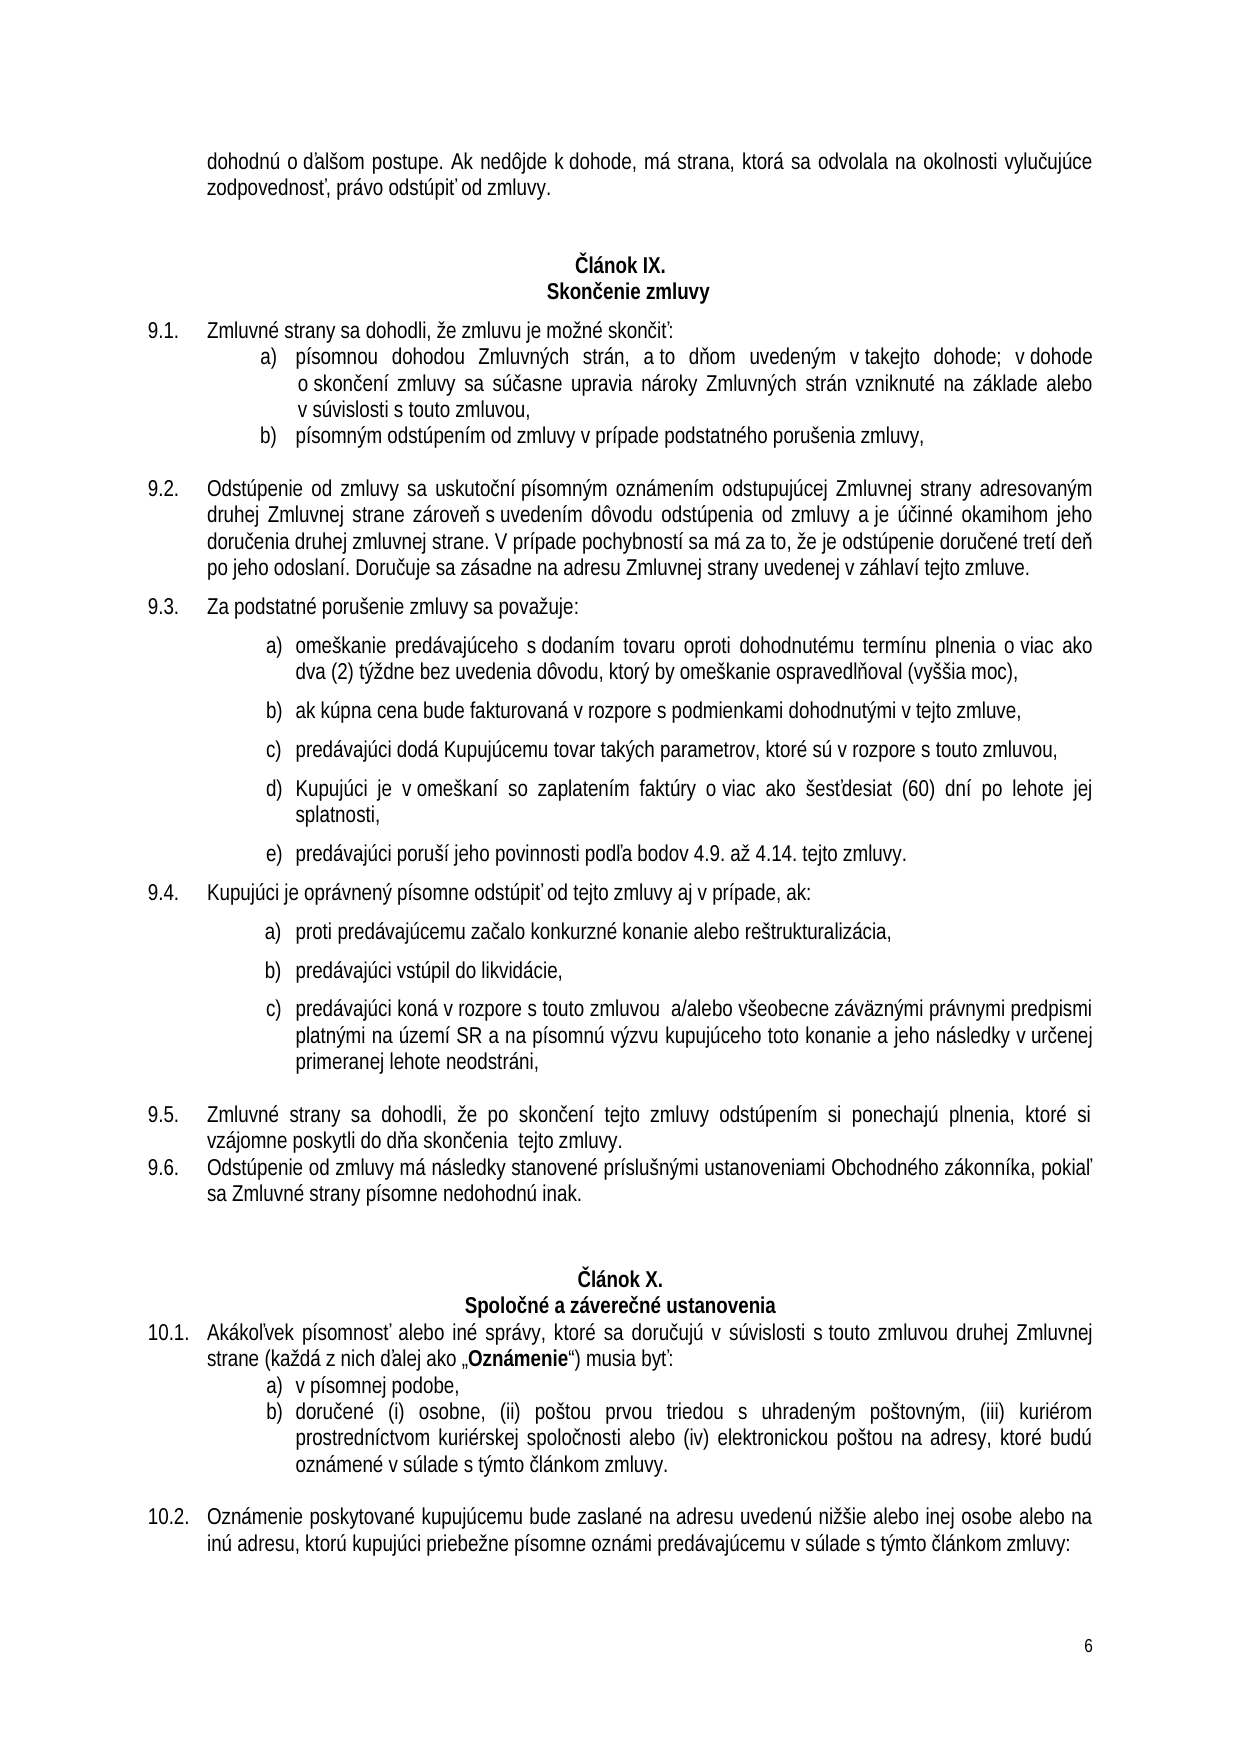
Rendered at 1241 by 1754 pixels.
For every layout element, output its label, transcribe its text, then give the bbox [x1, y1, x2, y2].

list predávajúci poruší jeho povinnosti podľa bodov 4.9. až 4.14. tejto zmluvy. [266, 840, 1092, 866]
text Článok X. [148, 1266, 1092, 1292]
list omeškanie predávajúceho s dodaním tovaru oproti dohodnutému termínu plnenia o viac ako dva (2) týždne bez uvedenia dôvodu, ktorý by omeškanie ospravedlňoval (vyššia moc), [266, 632, 1092, 684]
list Odstúpenie od zmluvy má následky stanovené príslušnými ustanoveniami Obchodného zákonníka, pokiaľ sa Zmluvné strany písomne nedohodnú inak. [148, 1153, 1092, 1206]
list Oznámenie poskytované kupujúcemu bude zaslané na adresu uvedenú nižšie alebo inej osobe alebo na inú adresu, ktorú kupujúci priebežne písomne oznámi predávajúcemu v súlade s týmto článkom zmluvy: [148, 1503, 1092, 1556]
list Kupujúci je v omeškaní so zaplatením faktúry o viac ako šesťdesiat (60) dní po lehote jej splatnosti, [266, 775, 1092, 827]
list Akákoľvek písomnosť alebo iné správy, ktoré sa doručujú v súvislosti s touto zmluvou druhej Zmluvnej strane (každá z nich ďalej ako „Oznámenie“) musia byť: [148, 1319, 1092, 1372]
list predávajúci vstúpil do likvidácie, [221, 957, 1092, 983]
text Článok IX. [148, 252, 1092, 278]
text Skončenie zmluvy [148, 278, 1092, 304]
list Zmluvné strany sa dohodli, že zmluvu je možné skončiť: [148, 317, 1092, 343]
list ak kúpna cena bude fakturovaná v rozpore s podmienkami dohodnutými v tejto zmluve, [266, 697, 1092, 723]
list predávajúci koná v rozpore s touto zmluvou a/alebo všeobecne záväznými právnymi predpismi platnými na území SR a na písomnú výzvu kupujúceho toto konanie a jeho následky v určenej primeranej lehote neodstráni, [266, 995, 1092, 1074]
list Zmluvné strany sa dohodli, že po skončení tejto zmluvy odstúpením si ponechajú plnenia, ktoré si vzájomne poskytli do dňa skončenia tejto zmluvy. [148, 1101, 1092, 1153]
text Spoločné a záverečné ustanovenia [148, 1292, 1092, 1319]
list doručené (i) osobne, (ii) poštou prvou triedou s uhradeným poštovným, (iii) kuriérom prostredníctvom kuriérskej spoločnosti alebo (iv) elektronickou poštou na adresy, ktoré budú oznámené v súlade s týmto článkom zmluvy. [266, 1398, 1092, 1477]
list predávajúci dodá Kupujúcemu tovar takých parametrov, ktoré sú v rozpore s touto zmluvou, [266, 736, 1092, 762]
list Za podstatné porušenie zmluvy sa považuje: [148, 593, 1092, 619]
list proti predávajúcemu začalo konkurzné konanie alebo reštrukturalizácia, [221, 918, 1092, 944]
list Kupujúci je oprávnený písomne odstúpiť od tejto zmluvy aj v prípade, ak: [148, 879, 1092, 905]
list Odstúpenie od zmluvy sa uskutoční písomným oznámením odstupujúcej Zmluvnej strany adresovaným druhej Zmluvnej strane zároveň s uvedením dôvodu odstúpenia od zmluvy a je účinné okamihom jeho doručenia druhej zmluvnej strane. V prípade pochybností sa má za to, že je odstúpenie doručené tretí deň po jeho odoslaní. Doručuje sa zásadne na adresu Zmluvnej strany uvedenej v záhlaví tejto zmluve. [148, 475, 1092, 581]
list písomným odstúpením od zmluvy v prípade podstatného porušenia zmluvy, [260, 422, 1092, 449]
list v písomnej podobe, [266, 1372, 1092, 1398]
list písomnou dohodou Zmluvných strán, a to dňom uvedeným v takejto dohode; v dohode o skončení zmluvy sa súčasne upravia nároky Zmluvných strán vzniknuté na základe alebo v súvislosti s touto zmluvou, [260, 343, 1092, 422]
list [148, 148, 1092, 200]
